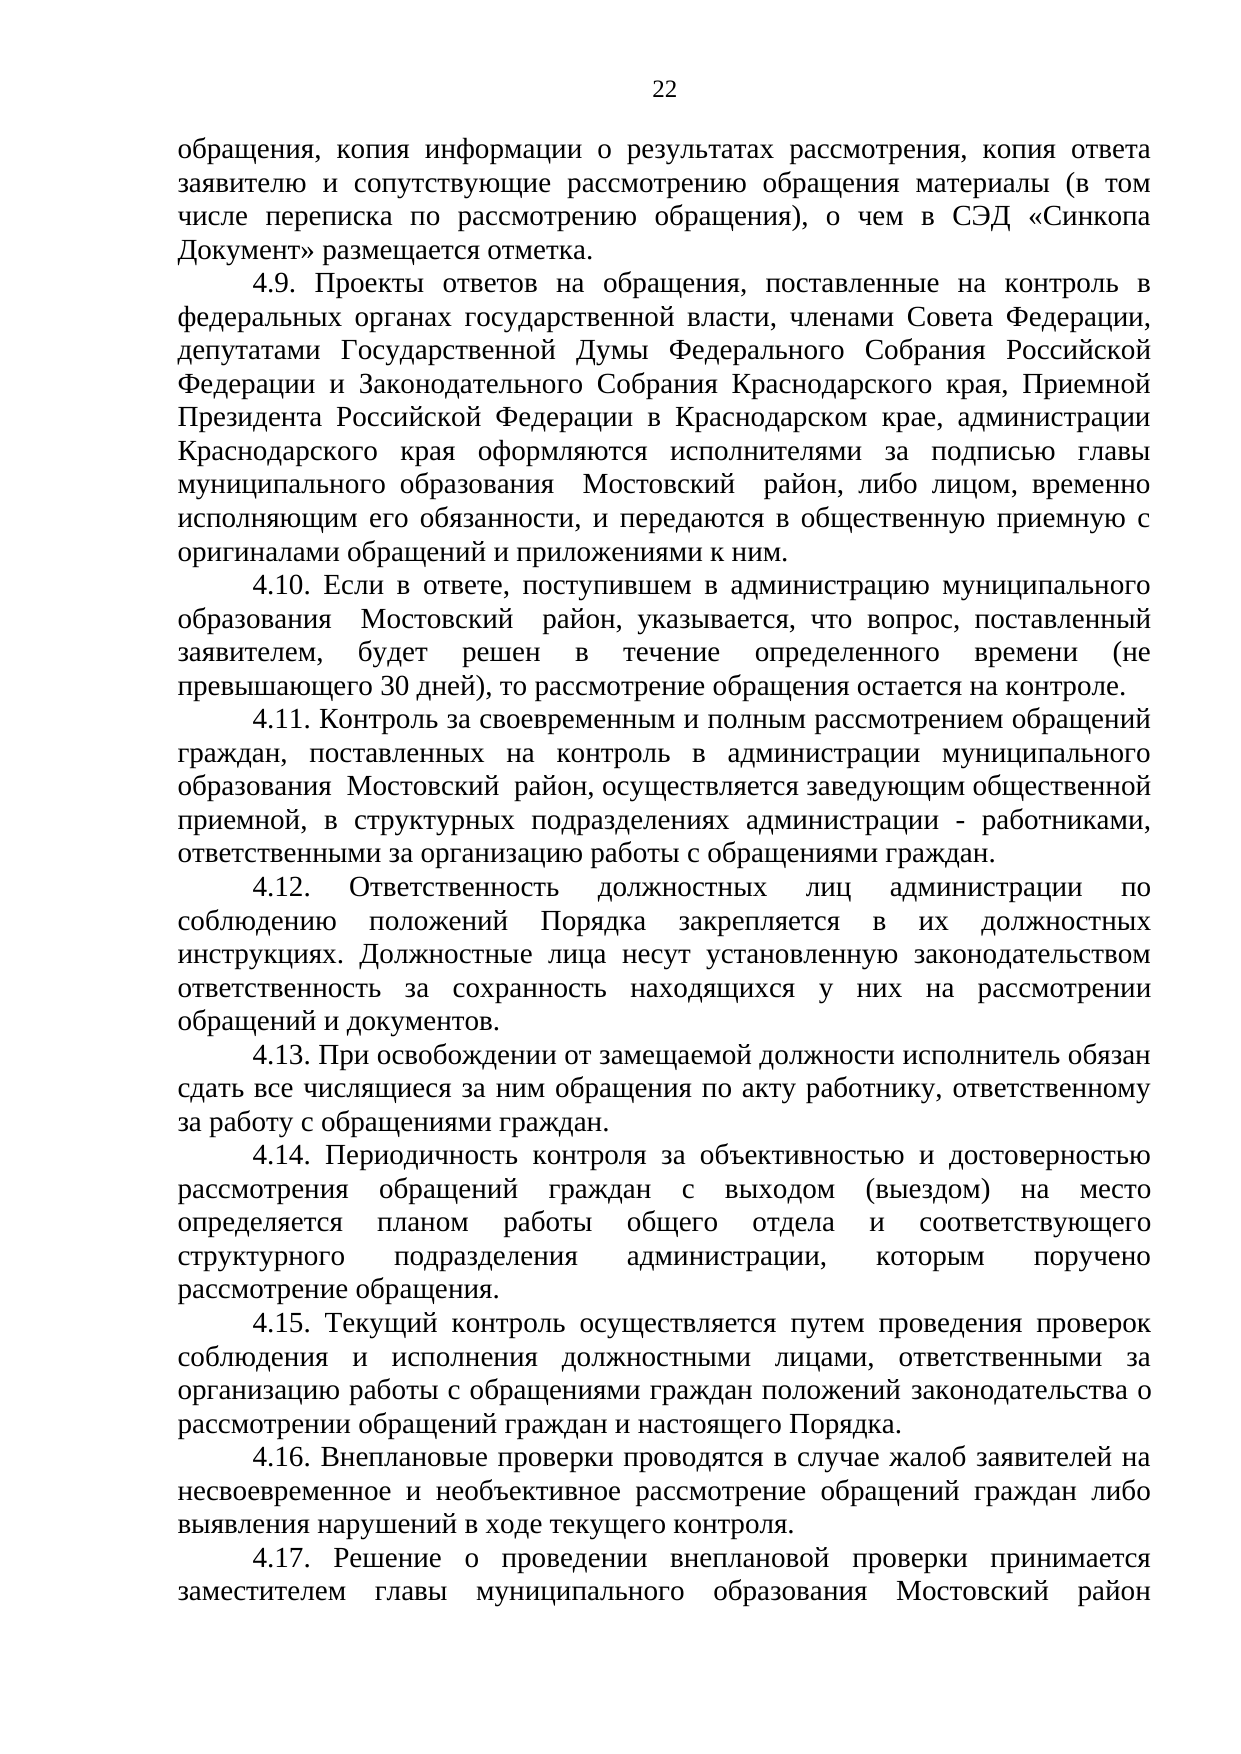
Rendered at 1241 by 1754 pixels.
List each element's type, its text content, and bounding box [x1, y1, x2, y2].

text 4.11. Контроль за своевременным и полным рассмотрением обращений граждан, поставленных на контроль в администрации муниципального образования Мостовский район, осуществляется заведующим общественной приемной, в структурных подразделениях администрации - работниками, ответственными за организацию работы с обращениями граждан. [177, 701, 1152, 869]
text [177, 131, 1152, 265]
text 4.15. Текущий контроль осуществляется путем проведения проверок соблюдения и исполнения должностными лицами, ответственными за организацию работы с обращениями граждан положений законодательства о рассмотрении обращений граждан и настоящего Порядка. [177, 1305, 1152, 1439]
text 4.12. Ответственность должностных лиц администрации по соблюдению положений Порядка закрепляется в их должностных инструкциях. Должностные лица несут установленную законодательством ответственность за сохранность находящихся у них на рассмотрении обращений и документов. [177, 869, 1152, 1037]
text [177, 1540, 1152, 1607]
text 4.10. Если в ответе, поступившем в администрацию муниципального образования Мостовский район, указывается, что вопрос, поставленный заявителем, будет решен в течение определенного времени (не превышающего 30 дней), то рассмотрение обращения остается на контроле. [177, 567, 1152, 701]
text 4.14. Периодичность контроля за объективностью и достоверностью рассмотрения обращений граждан с выходом (выездом) на место определяется планом работы общего отдела и соответствующего структурного подразделения администрации, которым поручено рассмотрение обращения. [177, 1137, 1152, 1305]
text 4.16. Внеплановые проверки проводятся в случае жалоб заявителей на несвоевременное и необъективное рассмотрение обращений граждан либо выявления нарушений в ходе текущего контроля. [177, 1439, 1152, 1540]
text 4.13. При освобождении от замещаемой должности исполнитель обязан сдать все числящиеся за ним обращения по акту работнику, ответственному за работу с обращениями граждан. [177, 1037, 1152, 1137]
text 4.9. Проекты ответов на обращения, поставленные на контроль в федеральных органах государственной власти, членами Совета Федерации, депутатами Государственной Думы Федерального Собрания Российской Федерации и Законодательного Собрания Краснодарского края, Приемной Президента Российской Федерации в Краснодарском крае, администрации Краснодарского края оформляются исполнителями за подписью главы муниципального образования Мостовский район, либо лицом, временно исполняющим его обязанности, и передаются в общественную приемную с оригиналами обращений и приложениями к ним. [177, 265, 1152, 567]
